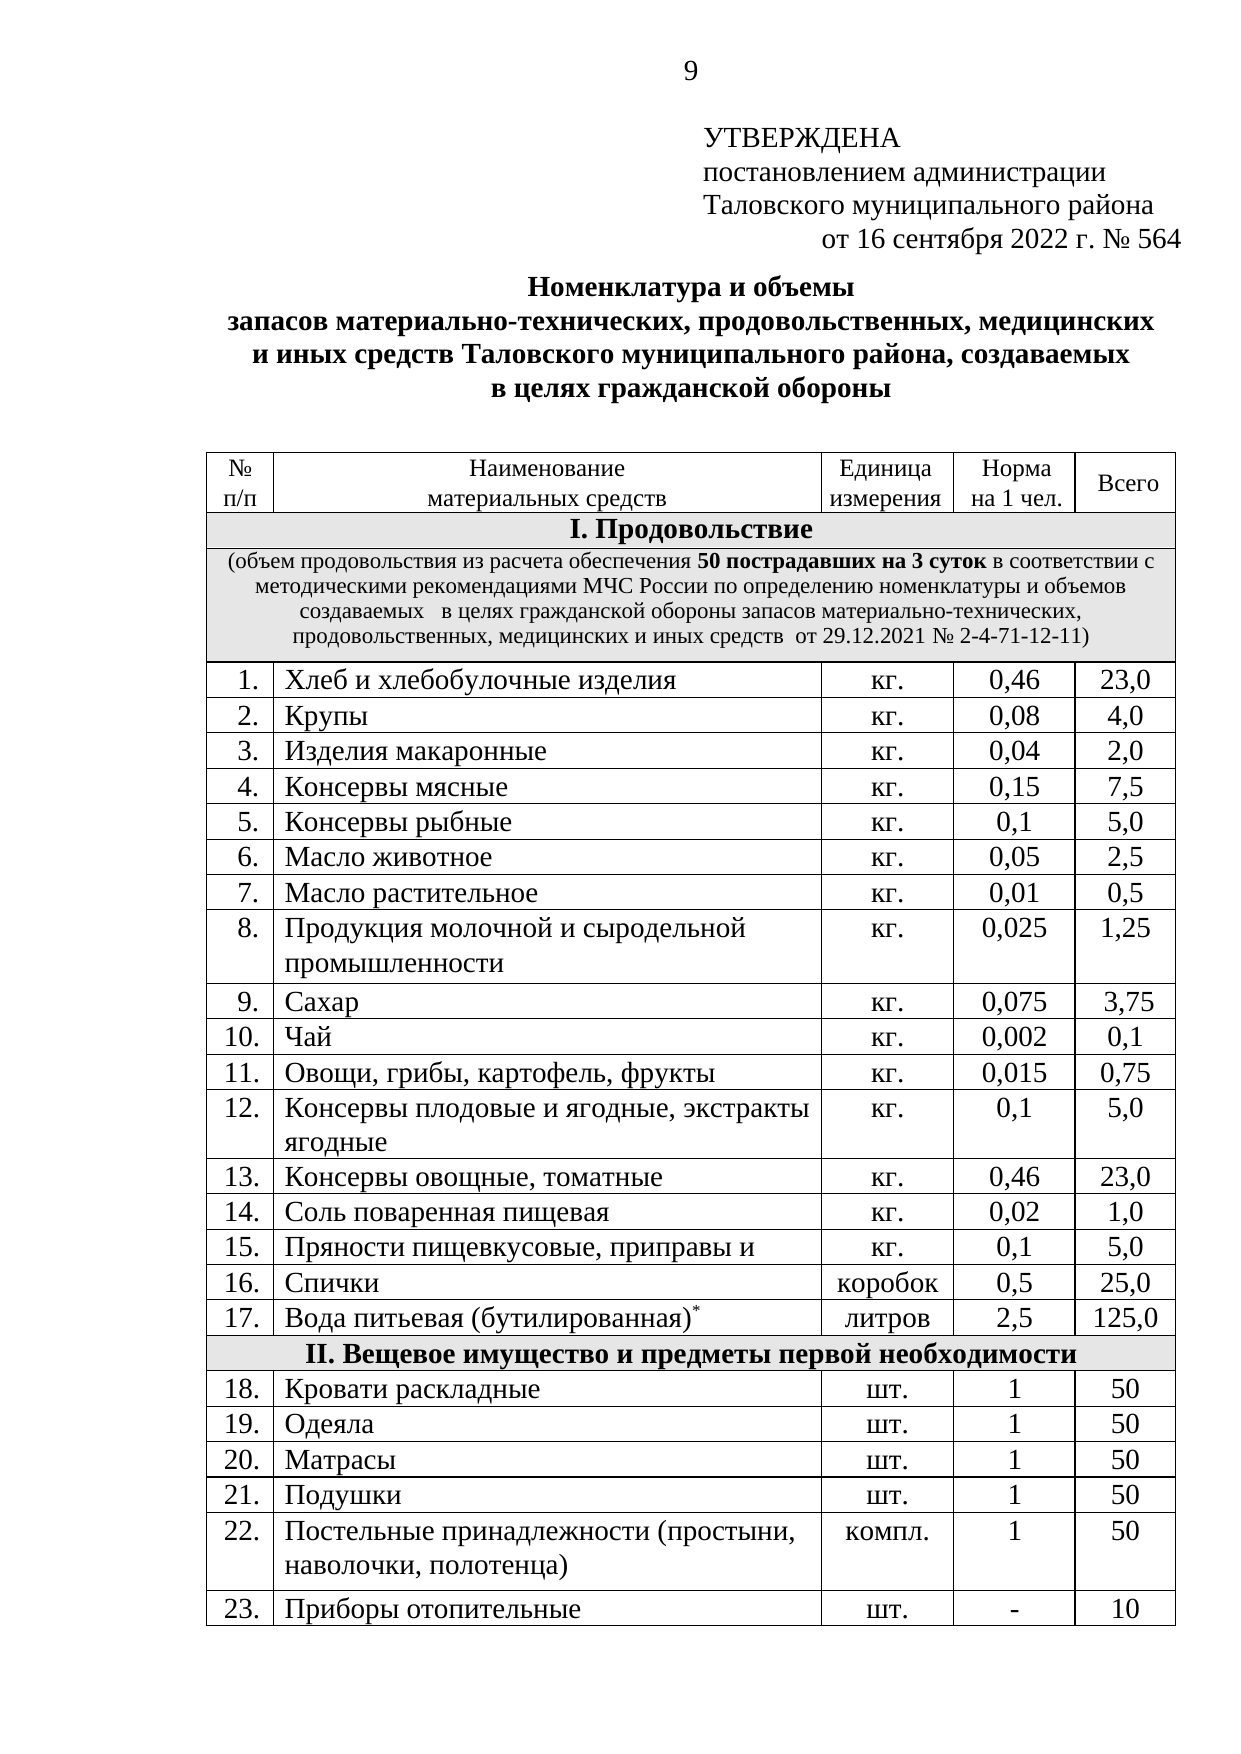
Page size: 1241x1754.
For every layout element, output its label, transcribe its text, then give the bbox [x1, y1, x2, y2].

table_cell [207, 910, 273, 983]
table_header № п/п [207, 453, 273, 512]
table_cell кг. [822, 1230, 953, 1264]
table_cell Консервы овощные, томатные [274, 1159, 821, 1193]
table_cell Приборы отопительные [274, 1591, 821, 1625]
text Номенклатура и объемы запасов материально-технических, продовольственных, медицинских [201, 269, 1181, 336]
text постановлением администрации [703, 154, 1181, 187]
table_header Единица измерения [822, 453, 953, 512]
table_cell 7,5 [1076, 769, 1175, 803]
table_cell 1 [954, 1478, 1074, 1512]
table_cell 1,0 [1076, 1194, 1175, 1228]
table_header Всего [1076, 453, 1175, 512]
table_cell 0,1 [954, 1090, 1074, 1158]
table_cell кг. [822, 875, 953, 909]
table_cell 50 [1076, 1407, 1175, 1441]
table_cell Сахар [274, 984, 821, 1018]
table_cell 2,5 [1076, 840, 1175, 874]
table_cell кг. [822, 663, 953, 697]
table_cell 0,75 [1076, 1055, 1175, 1089]
table_cell 4,0 [1076, 698, 1175, 732]
table_cell шт. [822, 1407, 953, 1441]
table_cell 0,1 [954, 1230, 1074, 1264]
table_cell Овощи, грибы, картофель, фрукты сушеные [274, 1055, 821, 1089]
table_cell 5,0 [1076, 804, 1175, 838]
table_cell кг. [822, 1194, 953, 1228]
table_cell [207, 840, 273, 874]
table_cell 0,5 [954, 1265, 1074, 1299]
table_cell [207, 984, 273, 1018]
table_cell 0,08 [954, 698, 1074, 732]
table_cell 0,01 [954, 875, 1074, 909]
table_cell 1 [954, 1513, 1074, 1590]
table_cell 1,25 [1076, 910, 1175, 983]
table_cell Консервы плодовые и ягодные, экстракты ягодные [274, 1090, 821, 1158]
table_cell 0,46 [954, 663, 1074, 697]
table_cell 23,0 [1076, 1159, 1175, 1193]
table_cell Консервы мясные [274, 769, 821, 803]
table_cell 0,002 [954, 1019, 1074, 1054]
table_cell [207, 1371, 273, 1406]
table_cell II. Вещевое имущество и предметы первой необходимости [207, 1336, 1175, 1370]
table_cell кг. [822, 733, 953, 768]
table_cell 0,025 [954, 910, 1074, 983]
table_cell 10 [1076, 1591, 1175, 1625]
table_cell кг. [822, 984, 953, 1018]
table_cell [207, 1230, 273, 1264]
table_cell [207, 733, 273, 768]
table_header Норма на 1 чел. [954, 453, 1074, 512]
table_cell [207, 875, 273, 909]
table_cell [207, 1194, 273, 1228]
table_cell Вода питьевая (бутилированная)* [274, 1300, 821, 1335]
text и иных средств Таловского муниципального района, создаваемых [201, 336, 1181, 370]
table_cell Масло животное [274, 840, 821, 874]
table_cell (объем продовольствия из расчета обеспечения 50 пострадавших на 3 суток в соответствии с методическими рекомендациями МЧС России по определению номенклатуры и объемов создаваемых в целях гражданской обороны запасов материально-технических, продовольственных, медицинских и иных средств от 29.12.2021 № 2-4-71-12-11) [207, 549, 1175, 661]
table_cell 3,75 [1076, 984, 1175, 1018]
table_cell Чай [274, 1019, 821, 1054]
table_cell [207, 1442, 273, 1476]
table_cell [207, 1591, 273, 1625]
table_cell [207, 1019, 273, 1054]
table_cell 0,04 [954, 733, 1074, 768]
table_cell [207, 663, 273, 697]
text Таловского муниципального района [703, 187, 1181, 221]
table_cell [207, 1513, 273, 1590]
table_cell [207, 1478, 273, 1512]
text в целях гражданской обороны [201, 370, 1181, 403]
table_cell литров [822, 1300, 953, 1335]
table_cell 2,0 [1076, 733, 1175, 768]
table_cell Консервы рыбные [274, 804, 821, 838]
table_cell - [954, 1591, 1074, 1625]
table_cell [207, 1265, 273, 1299]
table_cell 2,5 [954, 1300, 1074, 1335]
table_cell Соль поваренная пищевая [274, 1194, 821, 1228]
table_cell 23,0 [1076, 663, 1175, 697]
table_cell кг. [822, 1019, 953, 1054]
text от 16 сентября 2022 г. № 564 [201, 221, 1181, 254]
table_cell Хлеб и хлебобулочные изделия [274, 663, 821, 697]
table_cell 50 [1076, 1478, 1175, 1512]
table_cell 0,1 [1076, 1019, 1175, 1054]
table_cell Масло растительное [274, 875, 821, 909]
table_cell 125,0 [1076, 1300, 1175, 1335]
table_cell Матрасы [274, 1442, 821, 1476]
table_cell 5,0 [1076, 1090, 1175, 1158]
table_cell 50 [1076, 1442, 1175, 1476]
table_cell [207, 698, 273, 732]
table_cell 0,5 [1076, 875, 1175, 909]
table_cell 0,46 [954, 1159, 1074, 1193]
table_cell шт. [822, 1478, 953, 1512]
table_cell Изделия макаронные [274, 733, 821, 768]
table_cell Продукция молочной и сыродельной промышленности [274, 910, 821, 983]
table_cell кг. [822, 804, 953, 838]
table_cell кг. [822, 1055, 953, 1089]
table_cell Спички [274, 1265, 821, 1299]
table_cell [207, 1407, 273, 1441]
table_cell [207, 1055, 273, 1089]
table_cell кг. [822, 1159, 953, 1193]
table_cell кг. [822, 698, 953, 732]
table_cell [207, 804, 273, 838]
table_cell шт. [822, 1371, 953, 1406]
table_cell компл. [822, 1513, 953, 1590]
table_cell кг. [822, 840, 953, 874]
table_cell 0,02 [954, 1194, 1074, 1228]
table_cell Постельные принадлежности (простыни, наволочки, полотенца) [274, 1513, 821, 1590]
table_cell шт. [822, 1591, 953, 1625]
table_cell коробок [822, 1265, 953, 1299]
table_header Наименование материальных средств [274, 453, 821, 512]
table_cell кг. [822, 769, 953, 803]
table_cell 0,015 [954, 1055, 1074, 1089]
table_cell 0,1 [954, 804, 1074, 838]
table_cell Кровати раскладные [274, 1371, 821, 1406]
table_cell [207, 1159, 273, 1193]
table_cell кг. [822, 910, 953, 983]
table_cell 0,15 [954, 769, 1074, 803]
table_cell I. Продовольствие [207, 513, 1175, 547]
table_cell [207, 1090, 273, 1158]
table_cell шт. [822, 1442, 953, 1476]
table_cell 25,0 [1076, 1265, 1175, 1299]
table_cell 1 [954, 1407, 1074, 1441]
table_cell [207, 1300, 273, 1335]
table_cell кг. [822, 1090, 953, 1158]
table_cell Одеяла [274, 1407, 821, 1441]
table_cell 0,075 [954, 984, 1074, 1018]
table_cell 5,0 [1076, 1230, 1175, 1264]
table_cell Подушки [274, 1478, 821, 1512]
table_cell 0,05 [954, 840, 1074, 874]
text УТВЕРЖДЕНА [703, 120, 1181, 154]
table_cell [207, 769, 273, 803]
table_cell Крупы [274, 698, 821, 732]
table_cell 50 [1076, 1513, 1175, 1590]
table_cell 1 [954, 1442, 1074, 1476]
table_cell Пряности пищевкусовые, приправы и добавки [274, 1230, 821, 1264]
table_cell 50 [1076, 1371, 1175, 1406]
table_cell 1 [954, 1371, 1074, 1406]
